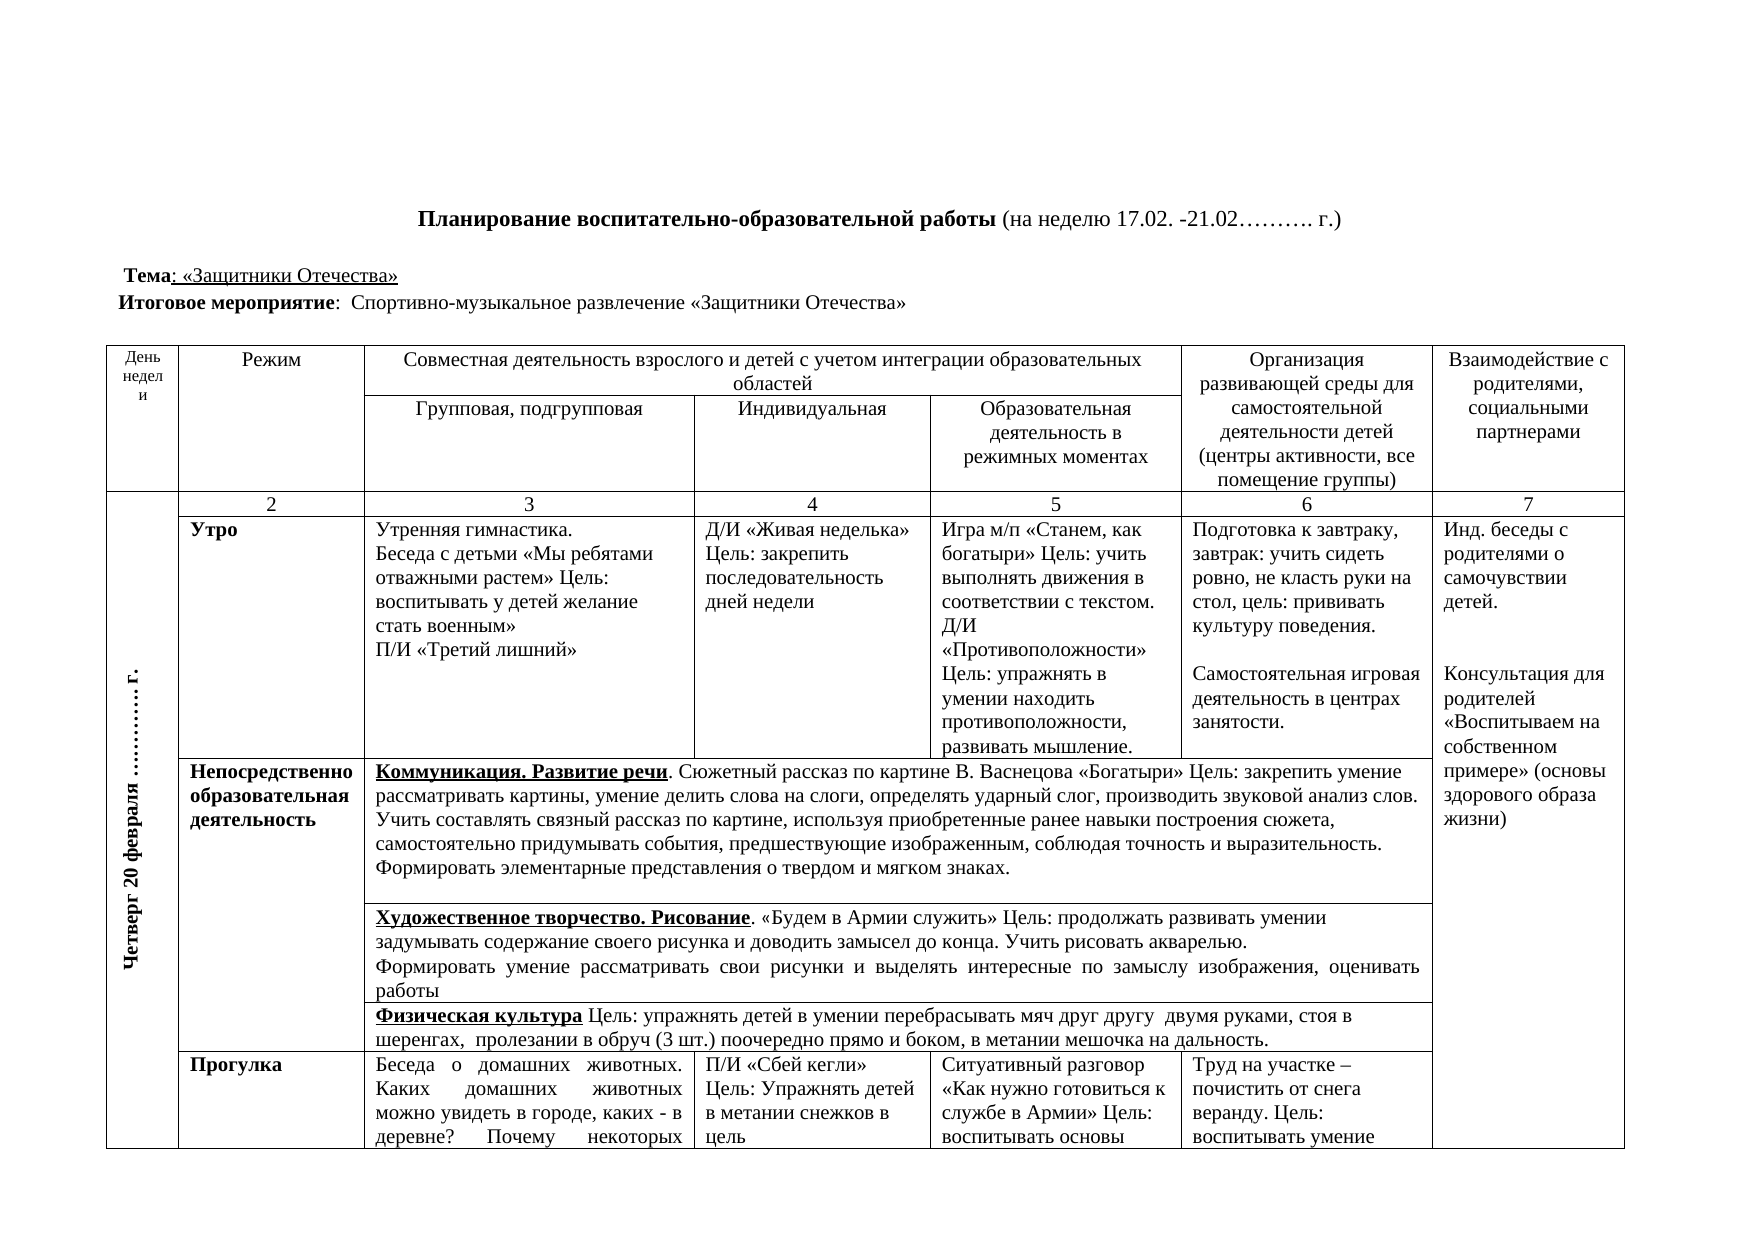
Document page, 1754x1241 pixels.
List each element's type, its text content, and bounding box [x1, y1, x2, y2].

table_header Взаимодействие с родителями, социальными партнерами [1433, 346, 1624, 491]
table_cell Утро [179, 517, 364, 758]
table_cell 3 [365, 492, 694, 516]
table_cell Образовательная деятельность в режимных моментах [931, 396, 1181, 491]
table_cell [1182, 1052, 1432, 1148]
text Итоговое мероприятие: Спортивно-музыкальное развлечение «Защитники Отечества» [118, 290, 1636, 314]
text Планирование воспитательно-образовательной работы (на неделю 17.02. -21.02………. г.) [118, 205, 1636, 231]
table_cell Утренняя гимнастика. Беседа с детьми «Мы ребятами отважными растем» Цель: воспитывать у детей желание стать военным» П/И «Третий лишний» [365, 517, 694, 758]
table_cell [931, 1052, 1181, 1148]
table_cell Физическая культура Цель: упражнять детей в умении перебрасывать мяч друг другу двумя руками, стоя в шеренгах, пролезании в обруч (3 шт.) поочередно прямо и боком, в метании мешочка на дальность. [365, 1003, 1432, 1051]
table_cell 7 [1433, 492, 1624, 516]
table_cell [695, 1052, 930, 1148]
table_cell Подготовка к завтраку, завтрак: учить сидеть ровно, не класть руки на стол, цель: прививать культуру поведения. Самостоятельная игровая деятельность в центрах занятости. [1182, 517, 1432, 758]
table_cell 6 [1182, 492, 1432, 516]
table_cell 5 [931, 492, 1181, 516]
table_header Режим [179, 346, 364, 491]
table_cell Непосредственно образовательная деятельность [179, 759, 364, 1051]
table_cell 2 [179, 492, 364, 516]
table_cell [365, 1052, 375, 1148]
table_cell Художественное творчество. Рисование. «Будем в Армии служить» Цель: продолжать развивать умении задумывать содержание своего рисунка и доводить замысел до конца. Учить рисовать акварелью. Формировать умение рассматривать свои рисунки и выделять интересные по замыслу изображения, оценивать работы [365, 904, 1432, 1002]
table_cell Групповая, подгрупповая [365, 396, 694, 491]
table_cell Индивидуальная [695, 396, 930, 491]
table_cell Прогулка [179, 1052, 364, 1148]
table_cell Инд. беседы с родителями о самочувствии детей. Консультация для родителей «Воспитываем на собственном примере» (основы здорового образа жизни) [1433, 517, 1624, 1148]
table_cell 4 [695, 492, 930, 516]
table_cell Игра м/п «Станем, как богатыри» Цель: учить выполнять движения в соответствии с текстом. Д/И «Противоположности» Цель: упражнять в умении находить противоположности, развивать мышление. [931, 517, 1181, 758]
table_header День недели [107, 346, 178, 491]
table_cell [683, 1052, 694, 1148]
table_header Совместная деятельность взрослого и детей с учетом интеграции образовательных областей [365, 346, 1181, 394]
table_cell Четверг 20 февраля …………. г. [107, 492, 178, 1148]
table_cell Д/И «Живая неделька» Цель: закрепить последовательность дней недели [695, 517, 930, 758]
text Тема: «Защитники Отечества» [118, 263, 1636, 287]
table_header Организация развивающей среды для самостоятельной деятельности детей (центры активности, все помещение группы) [1182, 346, 1432, 491]
table_cell Коммуникация. Развитие речи. Сюжетный рассказ по картине В. Васнецова «Богатыри» Цель: закрепить умение рассматривать картины, умение делить слова на слоги, определять ударный слог, производить звуковой анализ слов. Учить составлять связный рассказ по картине, используя приобретенные ранее навыки построения сюжета, самостоятельно придумывать события, предшествующие изображенным, соблюдая точность и выразительность. Формировать элементарные представления о твердом и мягком знаках. [365, 759, 1432, 903]
